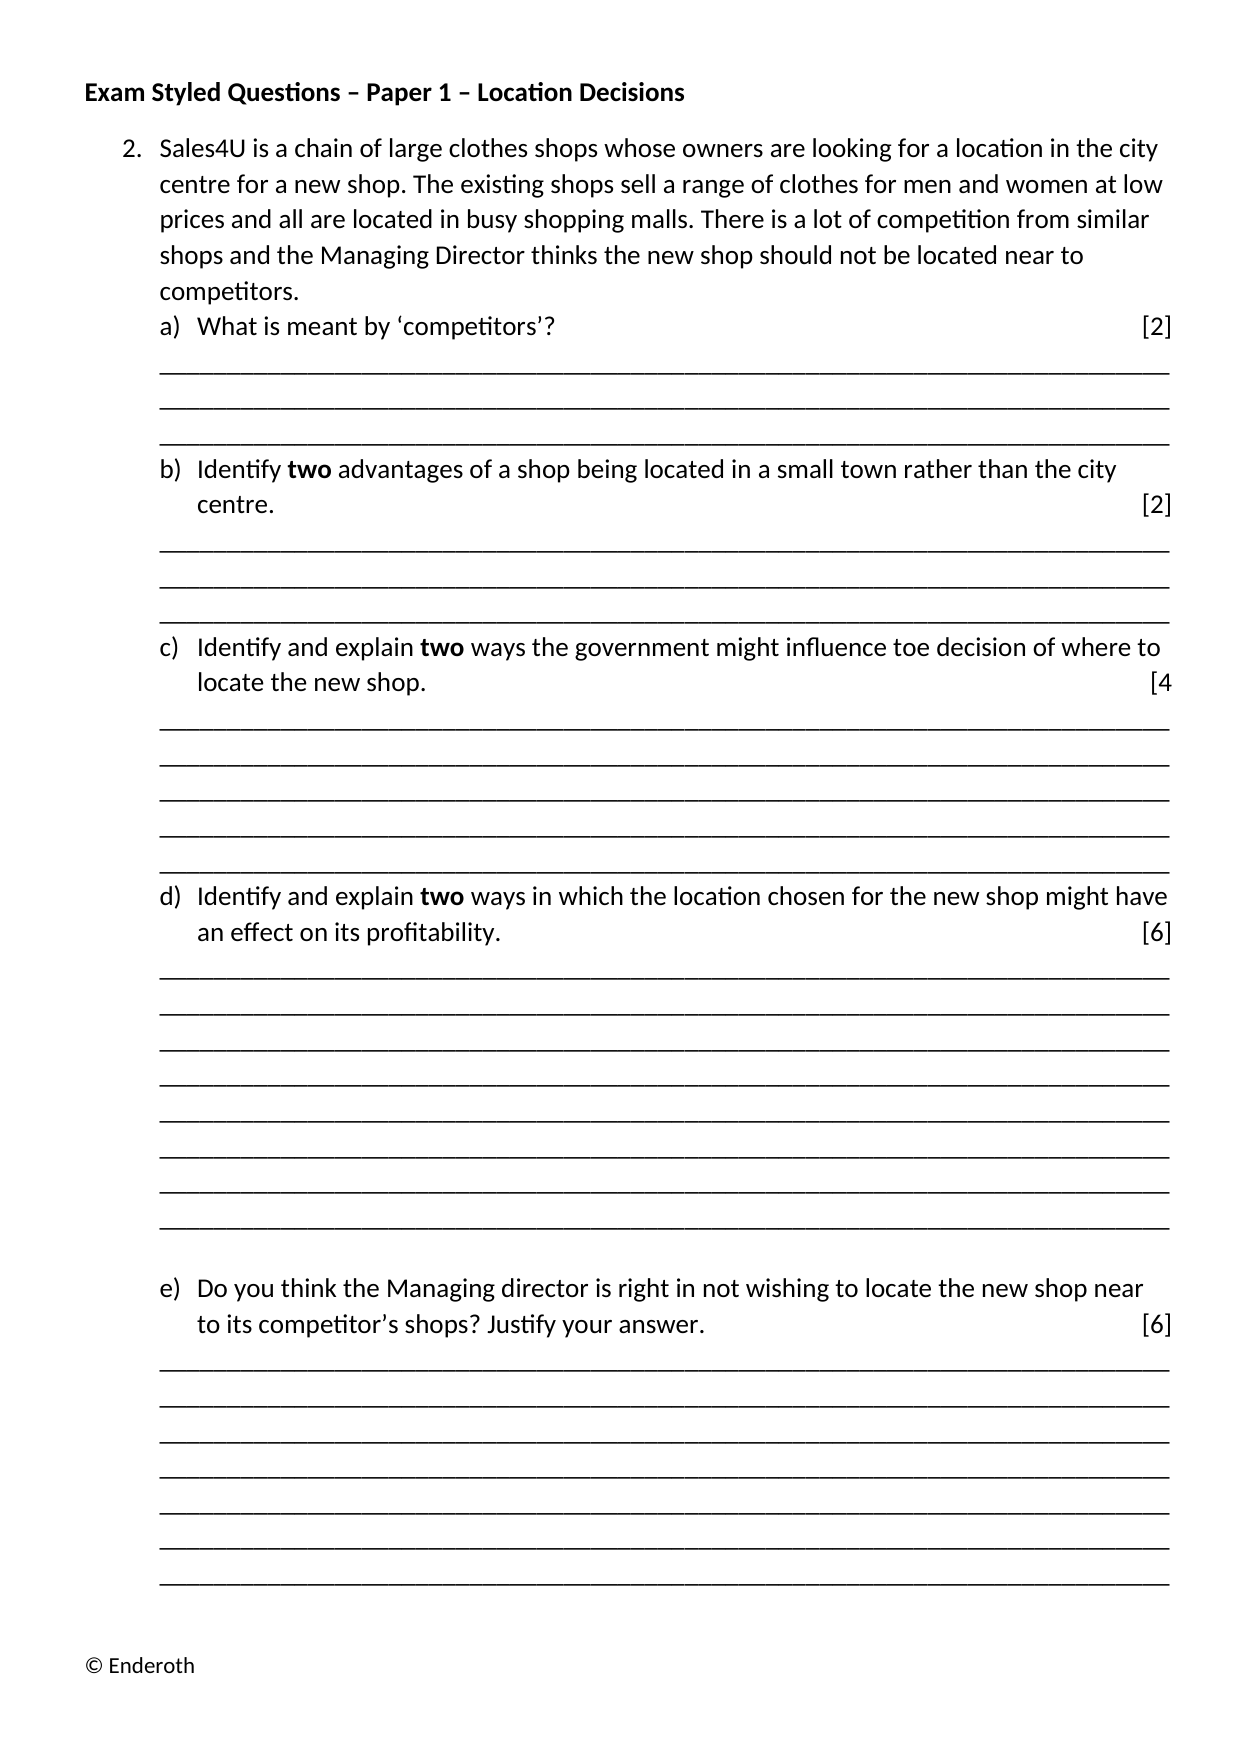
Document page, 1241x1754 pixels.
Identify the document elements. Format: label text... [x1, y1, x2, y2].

text _______________________________________________________________________________________________________________________________________________________________________________________________________________________________________________________________________________________________________________________________________________________________________________________ [159, 701, 1172, 877]
list What is meant by ‘competitors’? [2] [159, 309, 1172, 342]
text _____________________________________________________________________________________________________________________________________________________________________________________________________________________________________________________________________________________________________________________________________________________________________________________________________________________________________________________________________________________________________________________________________________ [159, 1342, 1172, 1589]
list Sales4U is a chain of large clothes shops whose owners are looking for a location in the city centre for a new shop. The existing shops sell a range of clothes for men and women at low prices and all are located in busy shopping malls. There is a lot of competition from similar shops and the Managing Director thinks the new shop should not be located near to competitors. [122, 131, 1172, 307]
list _________________________________________________________________________________________________________________________________________________________________________________________________________________________________ [159, 523, 1172, 627]
list Identify and explain two ways in which the location chosen for the new shop might have an effect on its profitability. [6] [159, 879, 1172, 948]
list Identify two advantages of a shop being located in a small town rather than the city centre. [2] [159, 452, 1172, 521]
list Do you think the Managing director is right in not wishing to locate the new shop near to its competitor’s shops? Justify your answer. [6] [159, 1271, 1172, 1340]
list Identify and explain two ways the government might influence toe decision of where to locate the new shop. [4 [159, 630, 1172, 699]
text _____________________________________________________________________________________________________________________________________________________________________________________________________________________________________________________________________________________________________________________________________________________________________________________________________________________________________________________________________________________________________________________________________________ [159, 951, 1172, 1197]
text ___________________________________________________________________________ [159, 1200, 1172, 1233]
